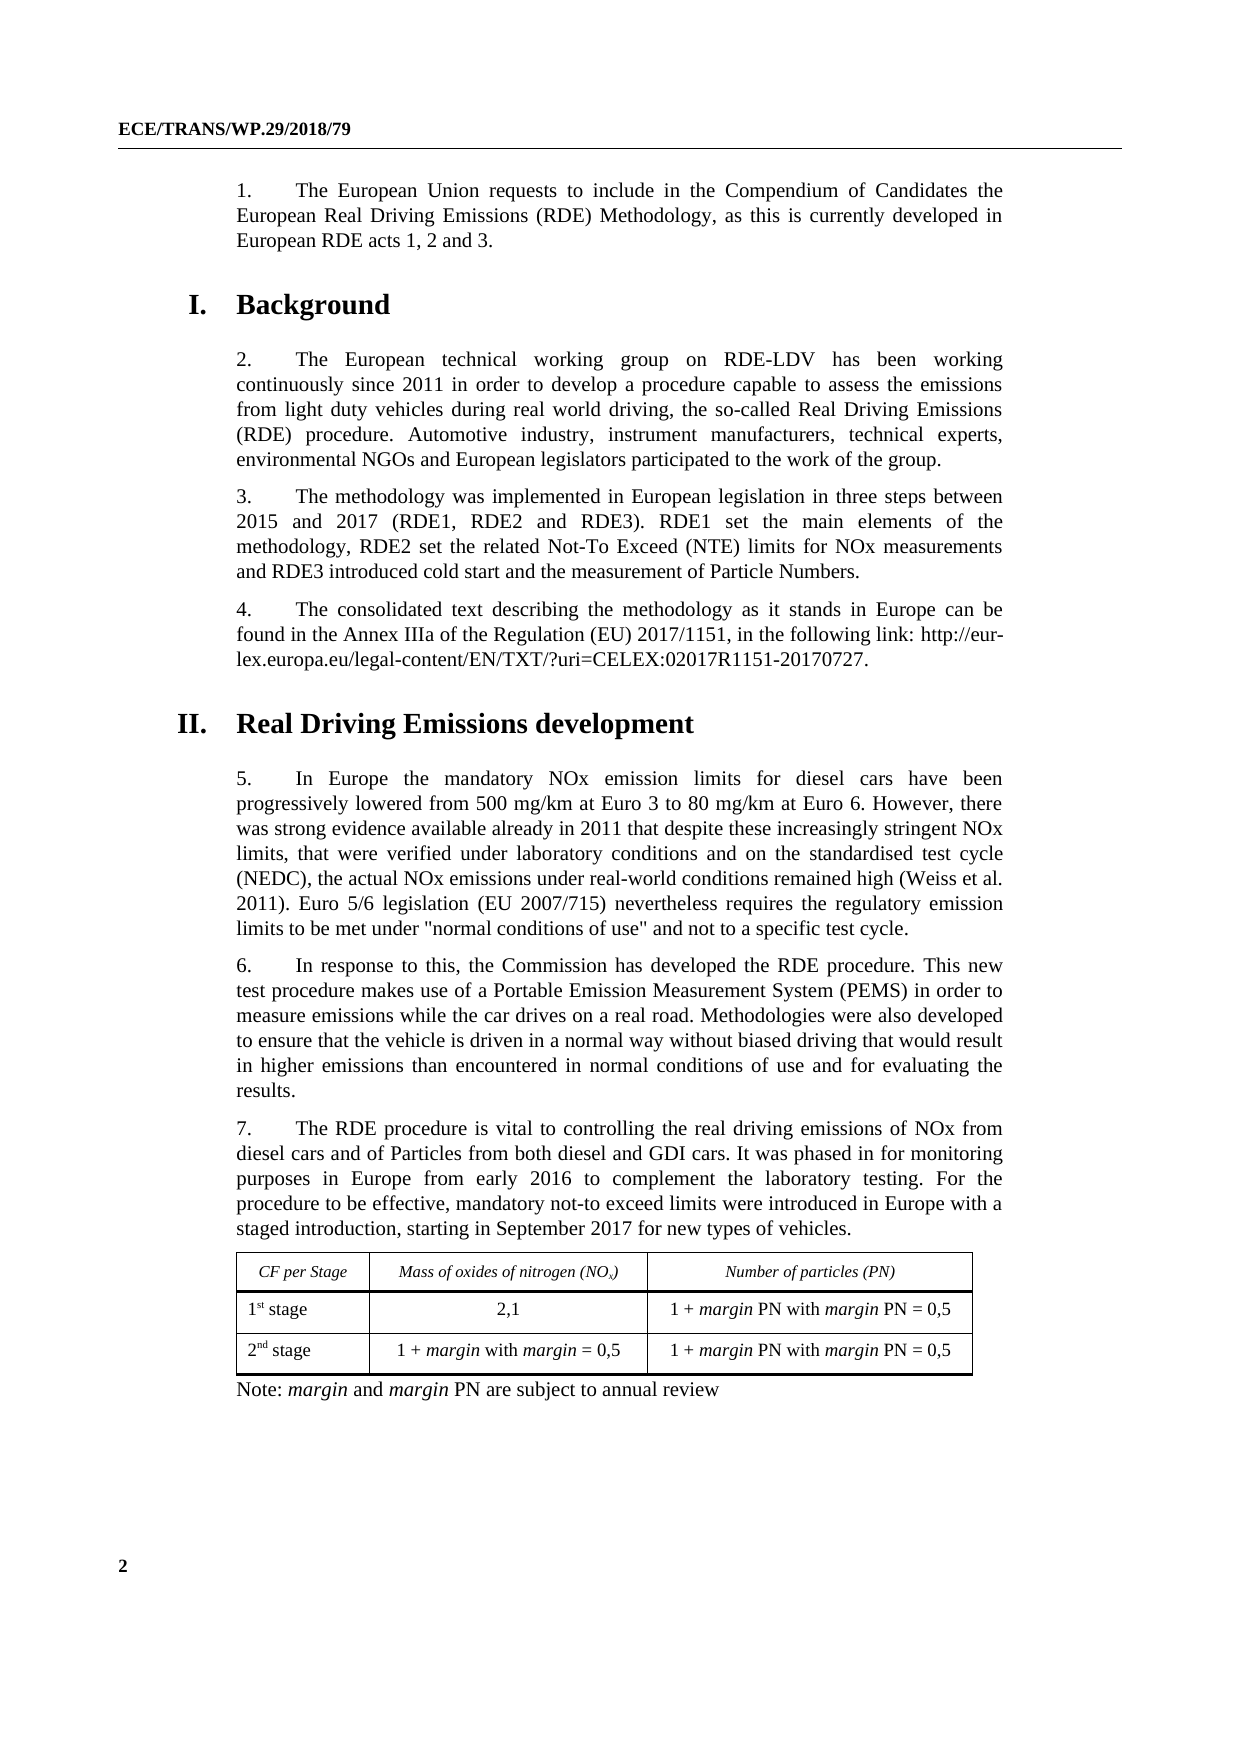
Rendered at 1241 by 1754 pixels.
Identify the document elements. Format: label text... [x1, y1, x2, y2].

table_cell 1 + margin with margin = 0,5 [370, 1334, 647, 1373]
table_cell 2,1 [370, 1293, 647, 1333]
table_cell 1 + margin PN with margin PN = 0,5 [648, 1293, 972, 1333]
text 1. The European Union requests to include in the Compendium of Candidates the European Real Driving Emissions (RDE) Methodology, as this is currently developed in European RDE acts 1, 2 and 3. [236, 177, 1004, 252]
table_cell 2nd stage [237, 1334, 369, 1373]
table_header Number of particles (PN) [648, 1253, 972, 1290]
text 3. The methodology was implemented in European legislation in three steps between 2015 and 2017 (RDE1, RDE2 and RDE3). RDE1 set the main elements of the methodology, RDE2 set the related Not-To Exceed (NTE) limits for NOx measurements and RDE3 introduced cold start and the measurement of Particle Numbers. [236, 483, 1004, 583]
text 5. In Europe the mandatory NOx emission limits for diesel cars have been progressively lowered from 500 mg/km at Euro 3 to 80 mg/km at Euro 6. However, there was strong evidence available already in 2011 that despite these increasingly stringent NOx limits, that were verified under laboratory conditions and on the standardised test cycle (NEDC), the actual NOx emissions under real-world conditions remained high (Weiss et al. 2011). Euro 5/6 legislation (EU 2007/715) nevertheless requires the regulatory emission limits to be met under "normal conditions of use" and not to a specific test cycle. [236, 765, 1004, 940]
table_cell 1 + margin PN with margin PN = 0,5 [648, 1334, 972, 1373]
text 6. In response to this, the Commission has developed the RDE procedure. This new test procedure makes use of a Portable Emission Measurement System (PEMS) in order to measure emissions while the car drives on a real road. Methodologies were also developed to ensure that the vehicle is driven in a normal way without biased driving that would result in higher emissions than encountered in normal conditions of use and for evaluating the results. [236, 952, 1004, 1102]
text I. Background [118, 290, 1004, 321]
text 2. The European technical working group on RDE-LDV has been working continuously since 2011 in order to develop a procedure capable to assess the emissions from light duty vehicles during real world driving, the so-called Real Driving Emissions (RDE) procedure. Automotive industry, instrument manufacturers, technical experts, environmental NGOs and European legislators participated to the work of the group. [236, 346, 1004, 471]
table_header Mass of oxides of nitrogen (NOx) [370, 1253, 647, 1290]
text 7. The RDE procedure is vital to controlling the real driving emissions of NOx from diesel cars and of Particles from both diesel and GDI cars. It was phased in for monitoring purposes in Europe from early 2016 to complement the laboratory testing. For the procedure to be effective, mandatory not-to exceed limits were introduced in Europe with a staged introduction, starting in September 2017 for new types of vehicles. [236, 1115, 1004, 1240]
table_header CF per Stage [237, 1253, 369, 1290]
table_cell 1st stage [237, 1293, 369, 1333]
text 4. The consolidated text describing the methodology as it stands in Europe can be found in the Annex IIIa of the Regulation (EU) 2017/1151, in the following link: http://eur-lex.europa.eu/legal-content/EN/TXT/?uri=CELEX:02017R1151-20170727. [236, 596, 1004, 671]
text II. Real Driving Emissions development [118, 708, 1004, 740]
text Note: margin and margin PN are subject to annual review [236, 1376, 1004, 1401]
